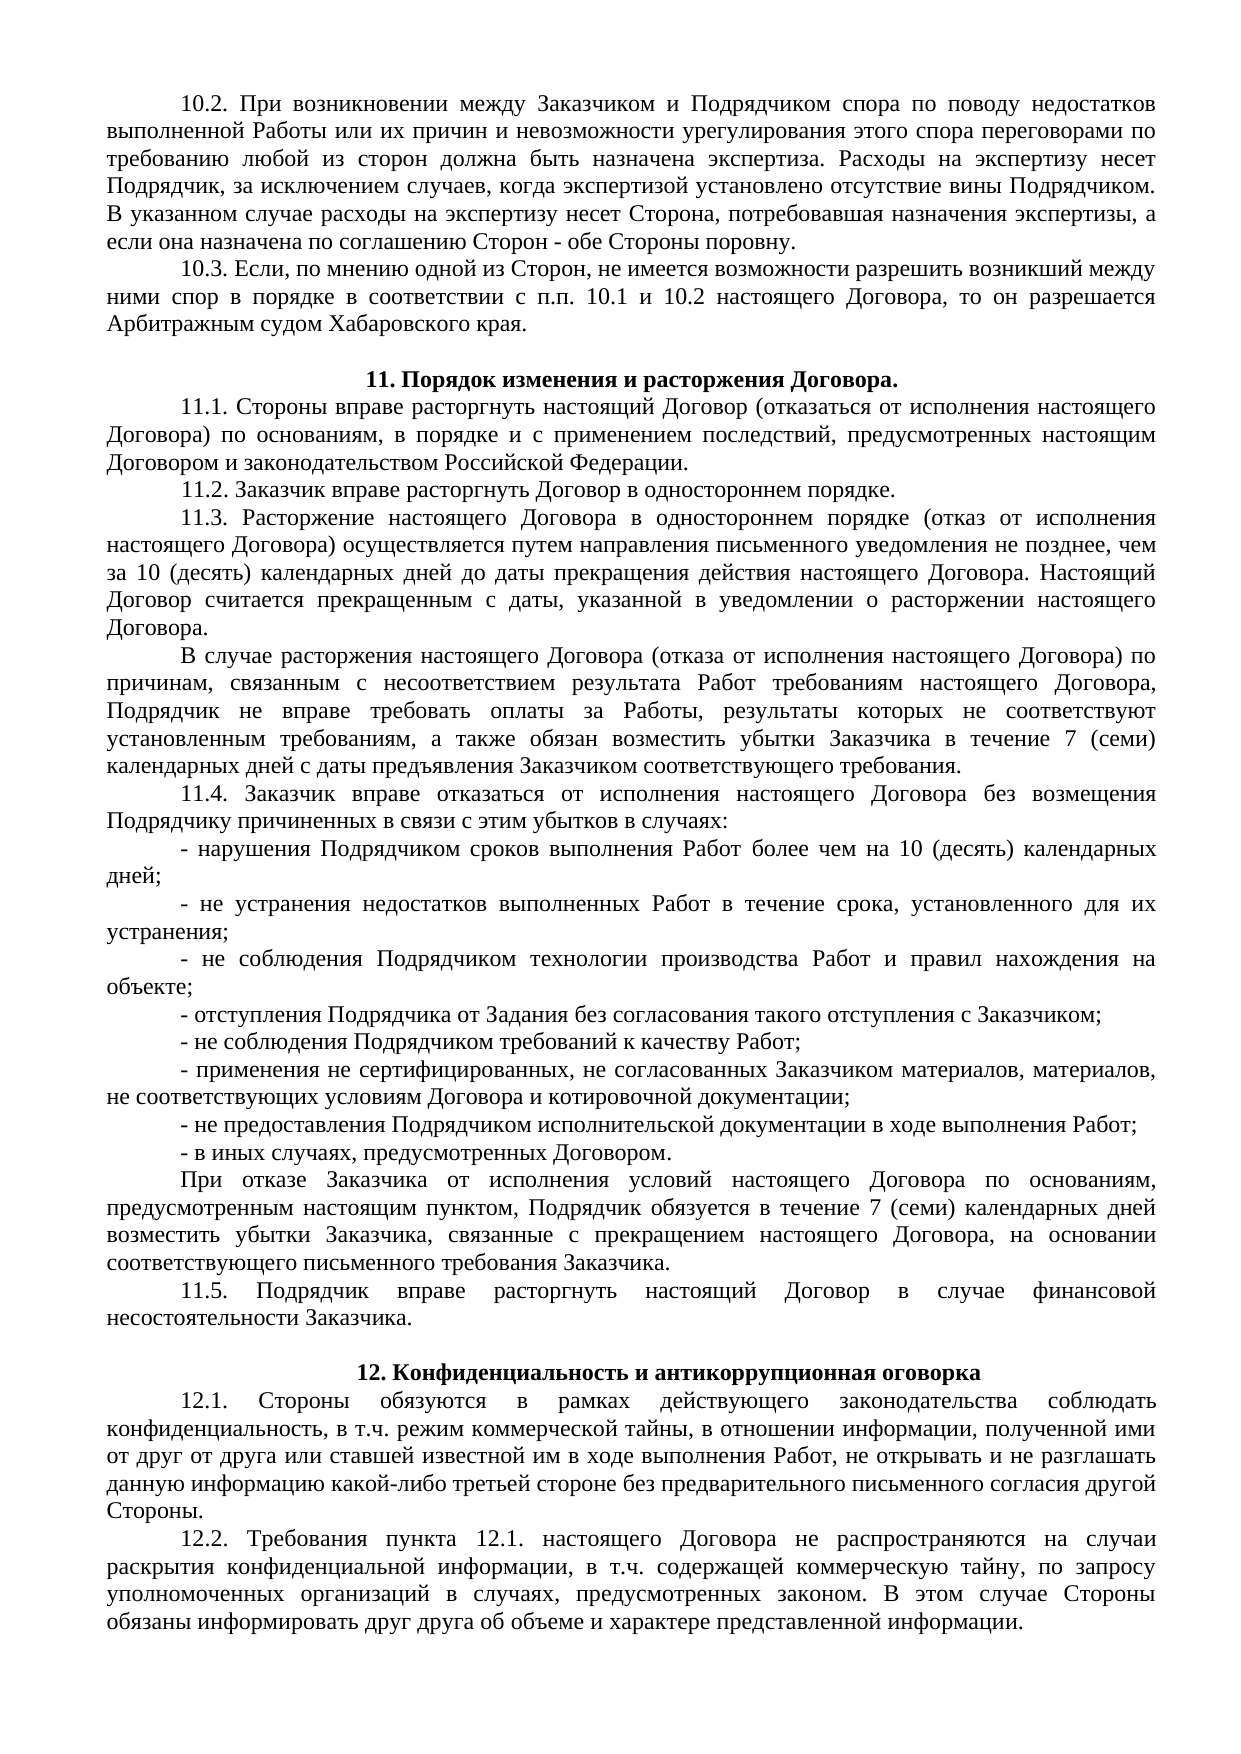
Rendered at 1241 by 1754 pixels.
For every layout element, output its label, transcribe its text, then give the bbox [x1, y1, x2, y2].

text - применения не сертифицированных, не согласованных Заказчиком материалов, материалов, не соответствующих условиям Договора и котировочной документации; [106, 1055, 1157, 1110]
text 11.5. Подрядчик вправе расторгнуть настоящий Договор в случае финансовой несостоятельности Заказчика. [106, 1276, 1157, 1331]
text 10.3. Если, по мнению одной из Сторон, не имеется возможности разрешить возникший между ними спор в порядке в соответствии с п.п. 10.1 и 10.2 настоящего Договора, то он разрешается Арбитражным судом Хабаровского края. [106, 254, 1157, 337]
text - не устранения недостатков выполненных Работ в течение срока, установленного для их устранения; [106, 889, 1157, 944]
text 10.2. При возникновении между Заказчиком и Подрядчиком спора по поводу недостатков выполненной Работы или их причин и невозможности урегулирования этого спора переговорами по требованию любой из сторон должна быть назначена экспертиза. Расходы на экспертизу несет Подрядчик, за исключением случаев, когда экспертизой установлено отсутствие вины Подрядчиком. В указанном случае расходы на экспертизу несет Сторона, потребовавшая назначения экспертизы, а если она назначена по соглашению Сторон - обе Стороны поровну. [106, 89, 1157, 254]
text - не соблюдения Подрядчиком требований к качеству Работ; [106, 1027, 1157, 1055]
text - нарушения Подрядчиком сроков выполнения Работ более чем на 10 (десять) календарных дней; [106, 834, 1157, 889]
text 11.4. Заказчик вправе отказаться от исполнения настоящего Договора без возмещения Подрядчику причиненных в связи с этим убытков в случаях: [106, 779, 1157, 834]
text 12.1. Стороны обязуются в рамках действующего законодательства соблюдать конфиденциальность, в т.ч. режим коммерческой тайны, в отношении информации, полученной ими от друг от друга или ставшей известной им в ходе выполнения Работ, не открывать и не разглашать данную информацию какой-либо третьей стороне без предварительного письменного согласия другой Стороны. [106, 1386, 1157, 1524]
text - не предоставления Подрядчиком исполнительской документации в ходе выполнения Работ; [106, 1110, 1157, 1138]
text - в иных случаях, предусмотренных Договором. [106, 1138, 1157, 1165]
text - отступления Подрядчика от Задания без согласования такого отступления с Заказчиком; [106, 999, 1157, 1027]
text При отказе Заказчика от исполнения условий настоящего Договора по основаниям, предусмотренным настоящим пунктом, Подрядчик обязуется в течение 7 (семи) календарных дней возместить убытки Заказчика, связанные с прекращением настоящего Договора, на основании соответствующего письменного требования Заказчика. [106, 1165, 1157, 1276]
text 11.2. Заказчик вправе расторгнуть Договор в одностороннем порядке. [106, 475, 1157, 503]
text - не соблюдения Подрядчиком технологии производства Работ и правил нахождения на объекте; [106, 944, 1157, 999]
text 12.2. Требования пункта 12.1. настоящего Договора не распространяются на случаи раскрытия конфиденциальной информации, в т.ч. содержащей коммерческую тайну, по запросу уполномоченных организаций в случаях, предусмотренных законом. В этом случае Стороны обязаны информировать друг друга об объеме и характере представленной информации. [106, 1524, 1157, 1634]
text 11.3. Расторжение настоящего Договора в одностороннем порядке (отказ от исполнения настоящего Договора) осуществляется путем направления письменного уведомления не позднее, чем за 10 (десять) календарных дней до даты прекращения действия настоящего Договора. Настоящий Договор считается прекращенным с даты, указанной в уведомлении о расторжении настоящего Договора. [106, 503, 1157, 641]
text 11.1. Стороны вправе расторгнуть настоящий Договор (отказаться от исполнения настоящего Договора) по основаниям, в порядке и с применением последствий, предусмотренных настоящим Договором и законодательством Российской Федерации. [106, 392, 1157, 475]
text 12. Конфиденциальность и антикоррупционная оговорка [106, 1358, 1157, 1386]
text 11. Порядок изменения и расторжения Договора. [106, 365, 1157, 392]
text В случае расторжения настоящего Договора (отказа от исполнения настоящего Договора) по причинам, связанным с несоответствием результата Работ требованиям настоящего Договора, Подрядчик не вправе требовать оплаты за Работы, результаты которых не соответствуют установленным требованиям, а также обязан возместить убытки Заказчика в течение 7 (семи) календарных дней с даты предъявления Заказчиком соответствующего требования. [106, 641, 1157, 779]
